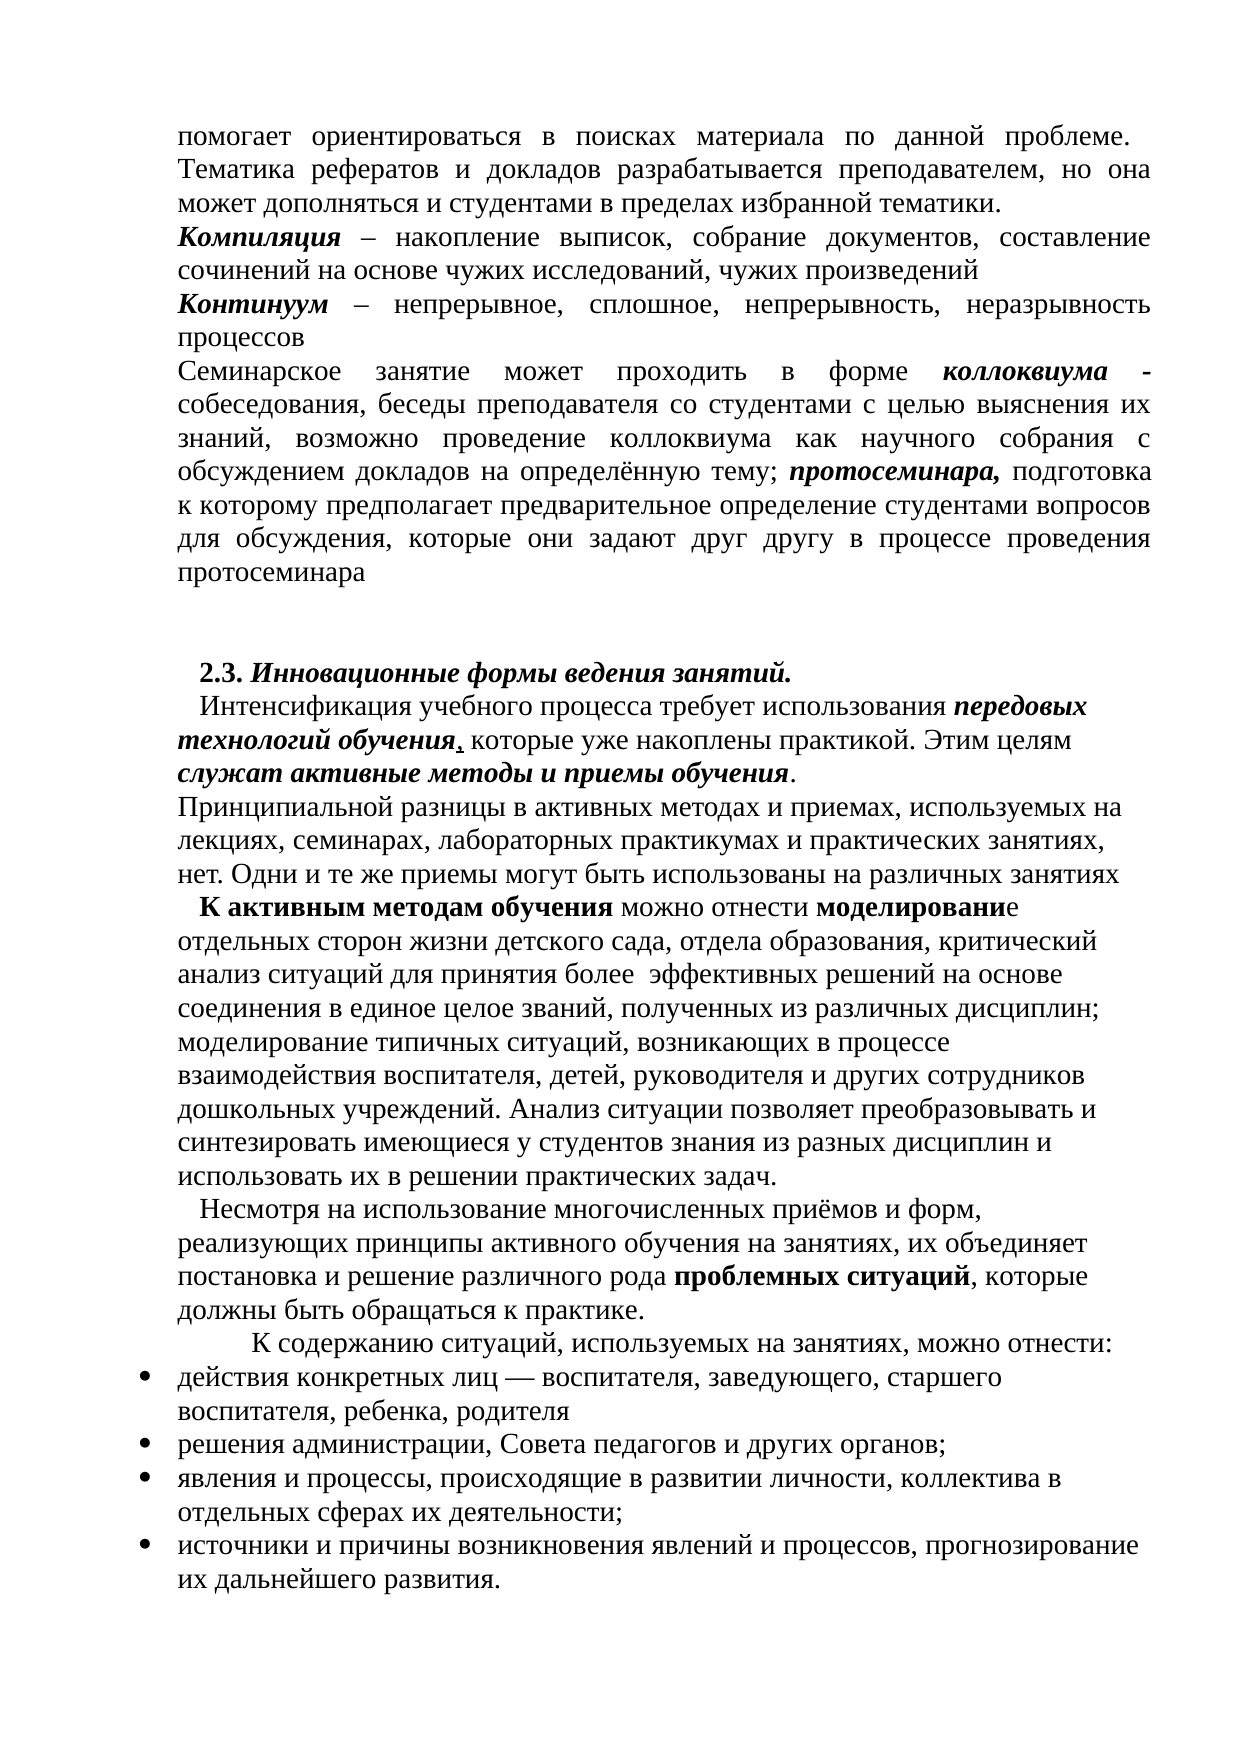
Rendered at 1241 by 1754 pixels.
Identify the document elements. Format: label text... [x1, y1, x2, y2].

text 2.3. Инновационные формы ведения занятий. [177, 655, 1152, 688]
text Континуум – непрерывное, сплошное, непрерывность, неразрывность процессов [177, 286, 1152, 353]
text К содержанию ситуаций, используемых на занятиях, можно отнести: [177, 1326, 1152, 1359]
text К активным методам обучения можно отнести моделирование отдельных сторон жизни детского сада, отдела образования, критический анализ ситуаций для принятия более эффективных решений на основе соединения в единое целое званий, полученных из различных дисциплин; моделирование типичных ситуаций, возникающих в процессе взаимодействия воспитателя, детей, руководителя и других сотрудников дошкольных учреждений. Анализ ситуации позволяет преобразовывать и синтезировать имеющиеся у студентов знания из разных дисциплин и использовать их в решении практических задач. [177, 889, 1152, 1191]
list источники и причины возникновения явлений и процессов, прогнозирование их дальнейшего развития. [140, 1527, 1152, 1594]
text Принципиальной разницы в активных методах и приемах, используемых на лекциях, семинарах, лабораторных практикумах и практических занятиях, нет. Одни и те же приемы могут быть использованы на различных занятиях [177, 789, 1152, 889]
text Семинарское занятие может проходить в форме коллоквиума - собеседования, беседы преподавателя со студентами с целью выяснения их знаний, возможно проведение коллоквиума как научного собрания с обсуждением докладов на определённую тему; протосеминара, подготовка к которому предполагает предварительное определение студентами вопросов для обсуждения, которые они задают друг другу в процессе проведения протосеминара [177, 353, 1152, 588]
list решения администрации, Совета педагогов и других органов; [140, 1426, 1152, 1460]
list явления и процессы, происходящие в развитии личности, коллектива в отдельных сферах их деятельности; [140, 1460, 1152, 1527]
list действия конкретных лиц — воспитателя, заведующего, старшего воспитателя, ребенка, родителя [140, 1359, 1152, 1426]
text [177, 118, 1152, 219]
text Интенсификация учебного процесса требует использования передовых технологий обучения, которые уже накоплены практикой. Этим целям служат активные методы и приемы обучения. [177, 688, 1152, 789]
text Несмотря на использование многочисленных приёмов и форм, реализующих принципы активного обучения на занятиях, их объединяет постановка и решение различного рода проблемных ситуаций, которые должны быть обращаться к практике. [177, 1191, 1152, 1326]
text Компиляция – накопление выписок, собрание документов, составление сочинений на основе чужих исследований, чужих произведений [177, 219, 1152, 286]
